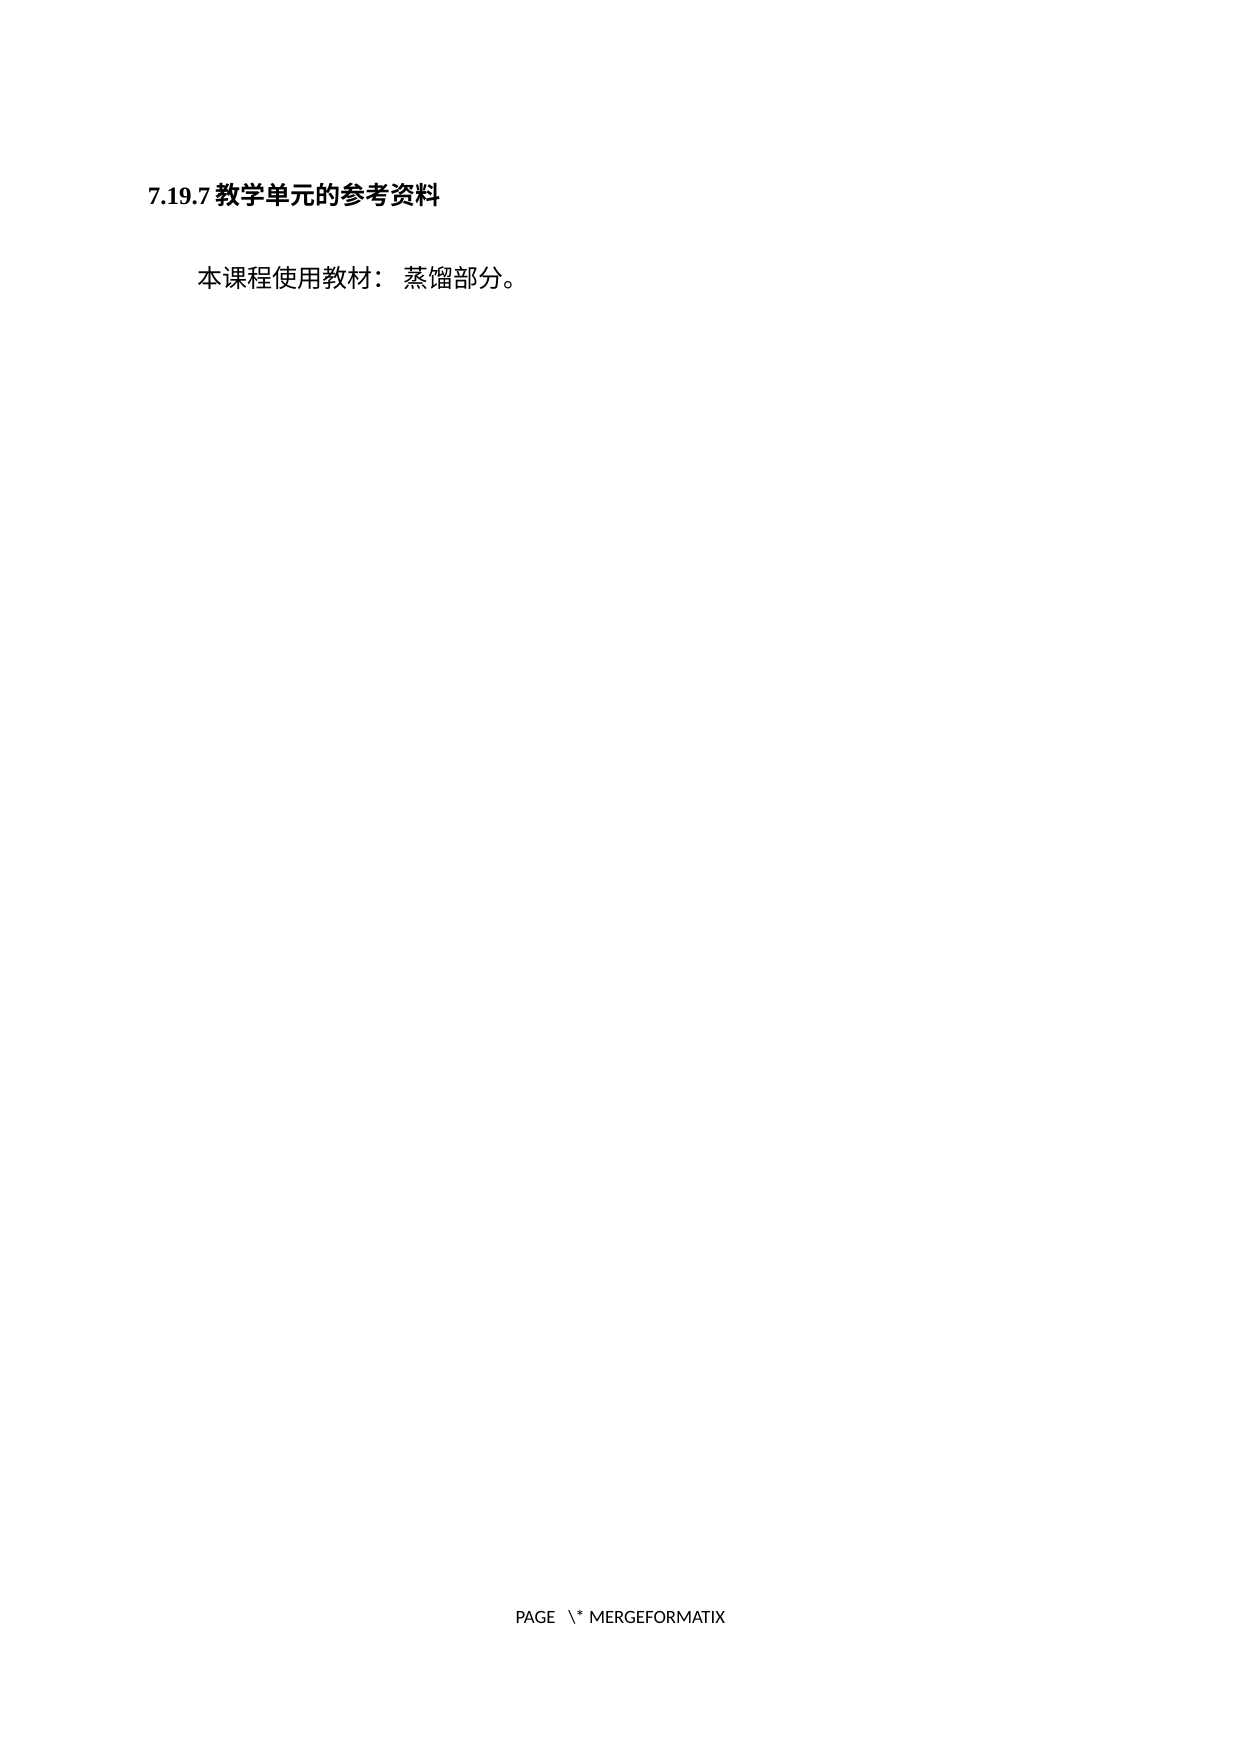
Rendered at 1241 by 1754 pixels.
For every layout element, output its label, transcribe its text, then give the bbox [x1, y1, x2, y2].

subtitle 7.19.7教学单元的参考资料 [148, 161, 1092, 226]
text 本课程使用教材： 蒸馏部分。 [148, 244, 1092, 309]
